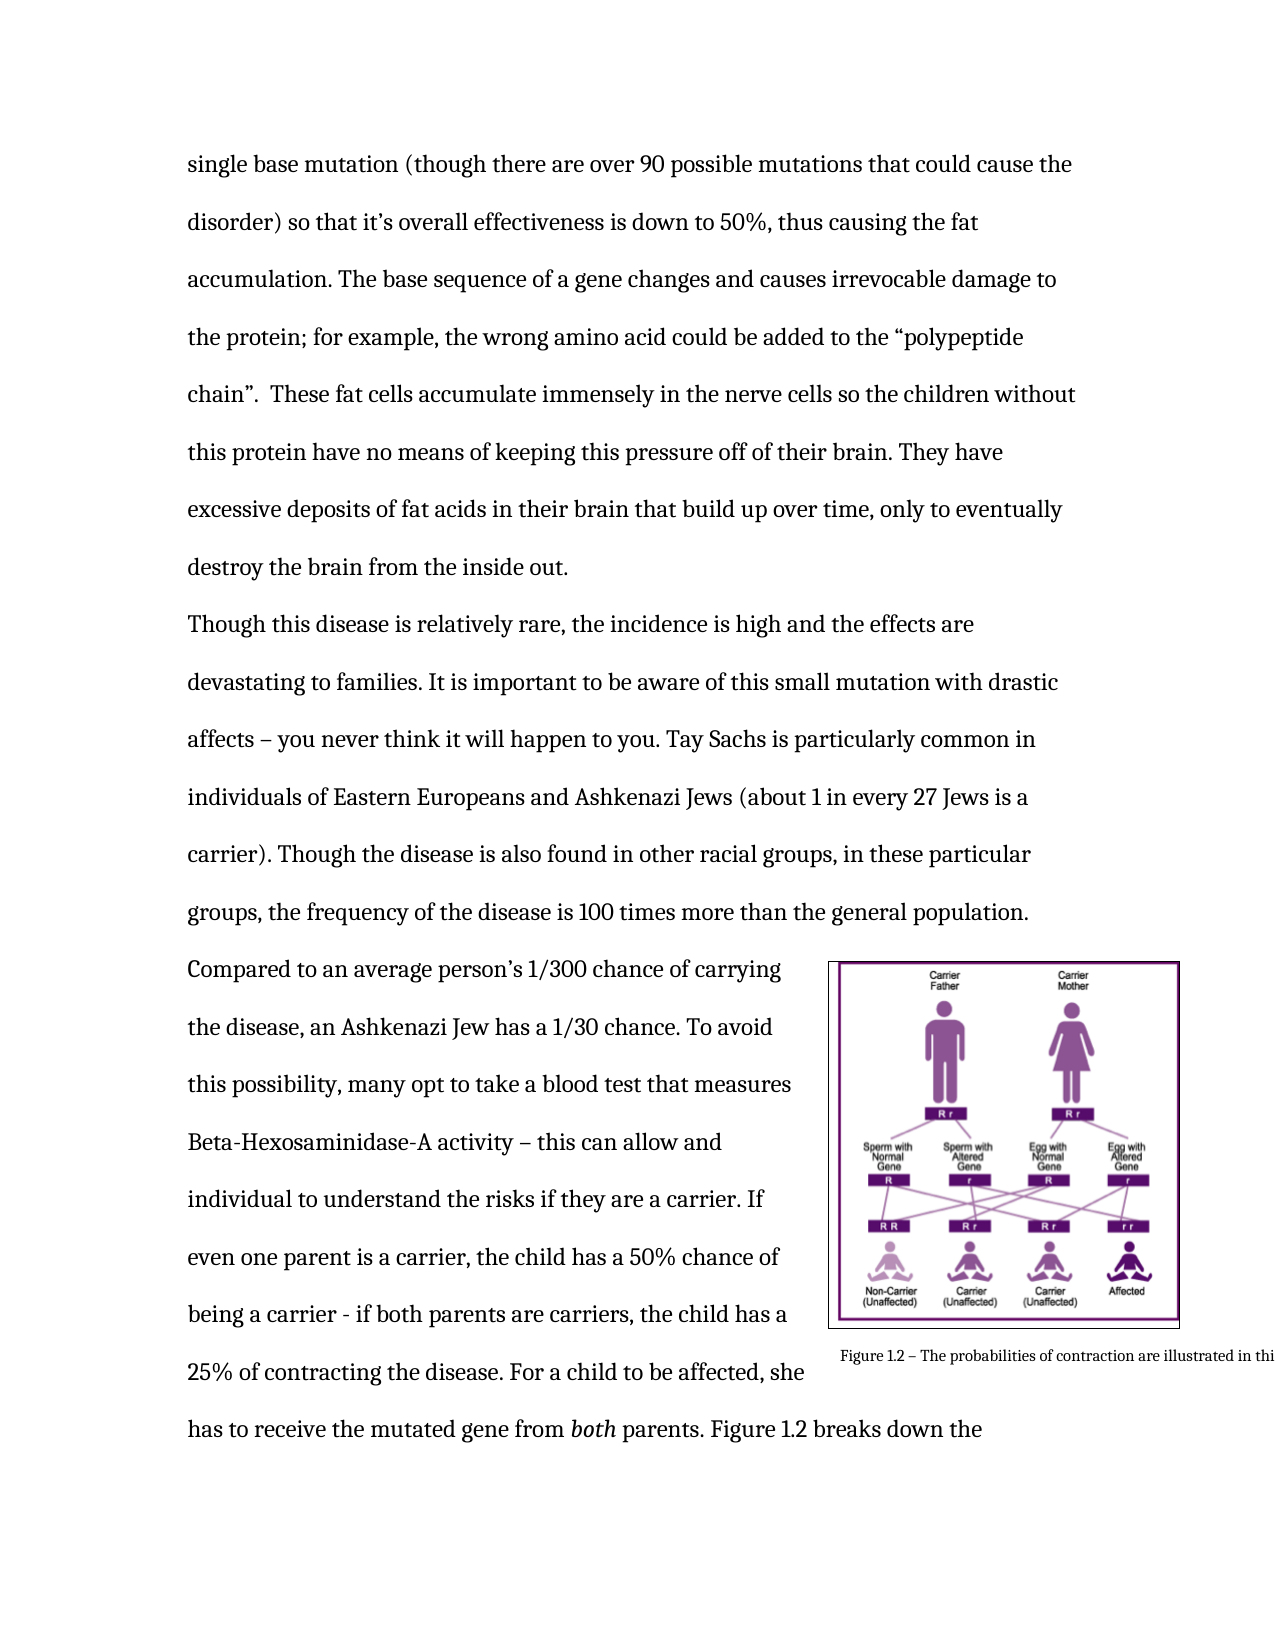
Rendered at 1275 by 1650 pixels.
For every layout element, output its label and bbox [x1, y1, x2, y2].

text [187, 610, 1087, 1444]
picture [1087, 962, 1179, 1328]
text [187, 150, 1087, 581]
